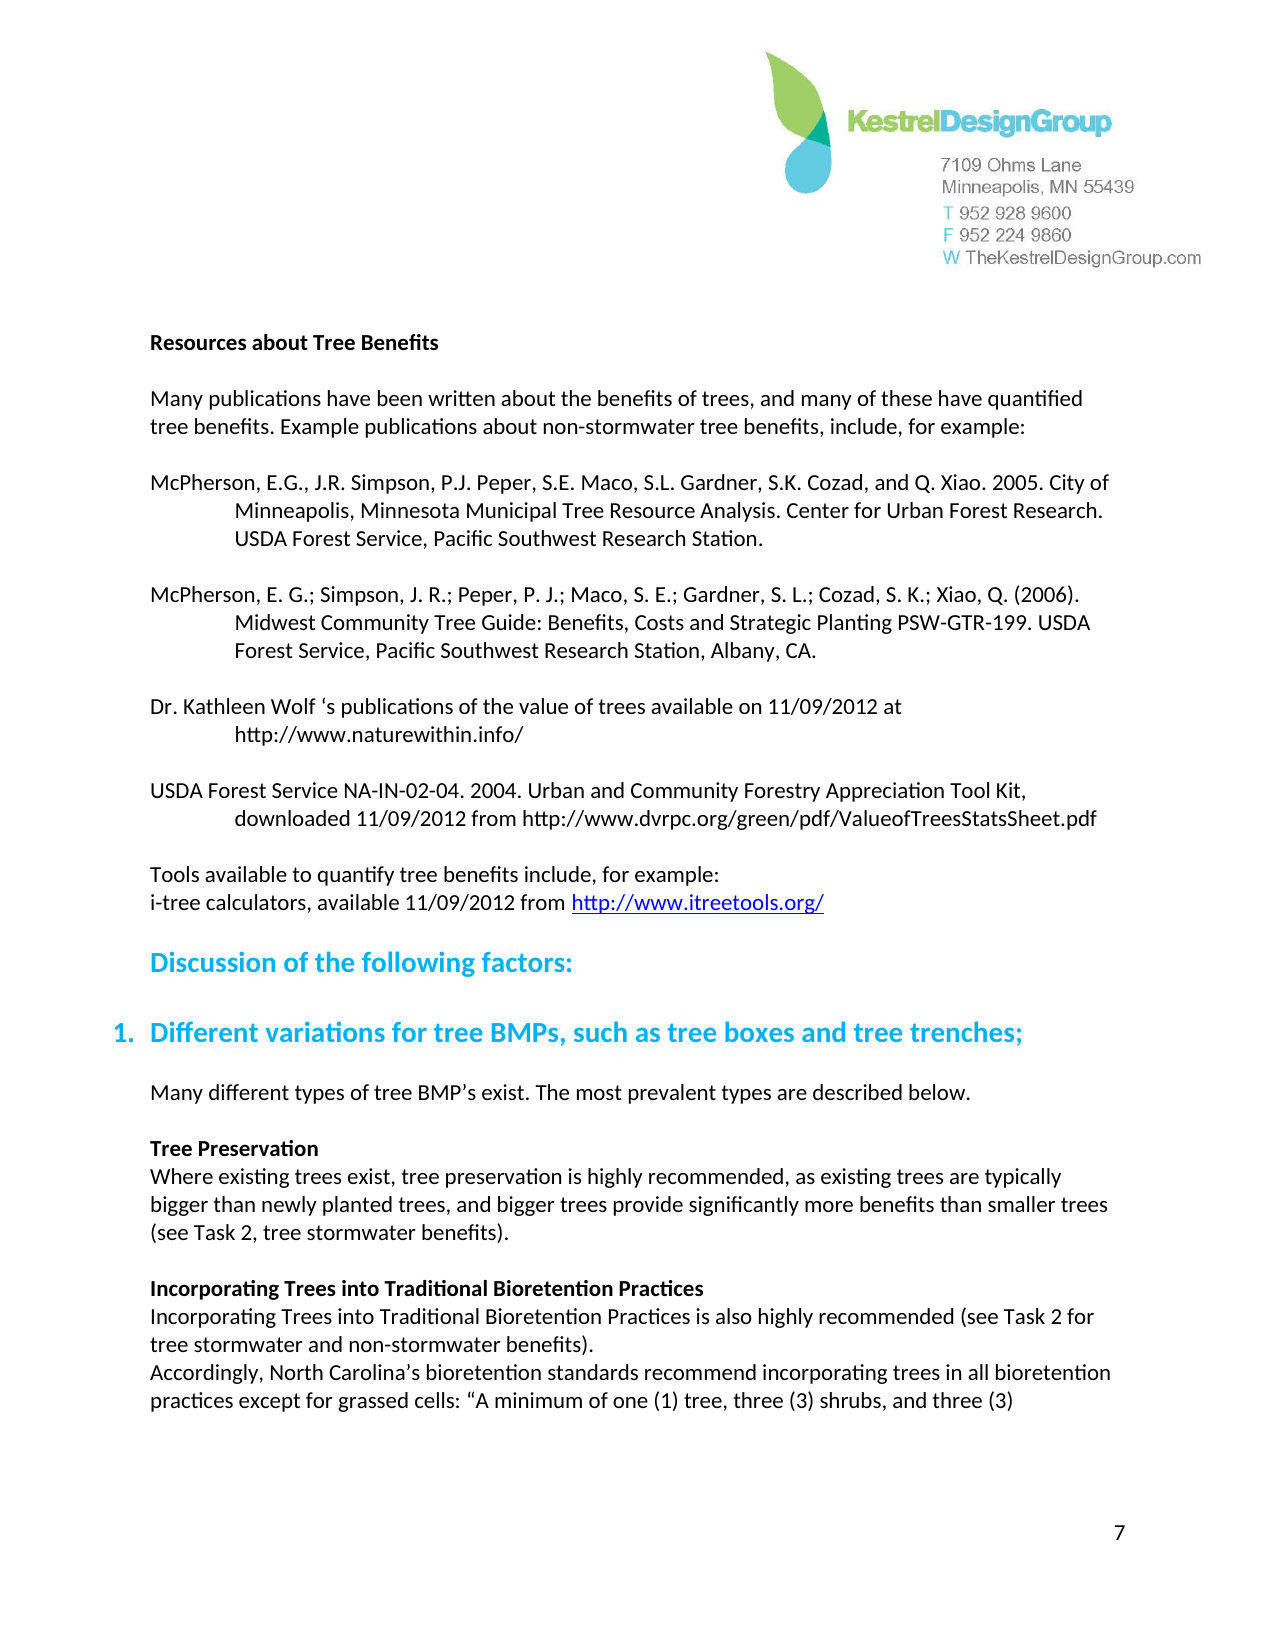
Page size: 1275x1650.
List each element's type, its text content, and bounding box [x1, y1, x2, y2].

list Different variations for tree BMPs, such as tree boxes and tree trenches; [112, 1014, 1125, 1050]
text McPherson, E. G.; Simpson, J. R.; Peper, P. J.; Maco, S. E.; Gardner, S. L.; Cozad, S. K.; Xiao, Q. (2006). Midwest Community Tree Guide: Benefits, Costs and Strategic Planting PSW-GTR-199. USDA Forest Service, Pacific Southwest Research Station, Albany, CA. [150, 580, 1125, 664]
text Many publications have been written about the benefits of trees, and many of these have quantified tree benefits. Example publications about non-stormwater tree benefits, include, for example: [150, 384, 1125, 440]
text Resources about Tree Benefits [150, 328, 1125, 356]
text Incorporating Trees into Traditional Bioretention Practices is also highly recommended (see Task 2 for tree stormwater and non-stormwater benefits). [150, 1302, 1125, 1358]
text McPherson, E.G., J.R. Simpson, P.J. Peper, S.E. Maco, S.L. Gardner, S.K. Cozad, and Q. Xiao. 2005. City of Minneapolis, Minnesota Municipal Tree Resource Analysis. Center for Urban Forest Research. USDA Forest Service, Pacific Southwest Research Station. [150, 468, 1125, 552]
text Incorporating Trees into Traditional Bioretention Practices [150, 1274, 1125, 1302]
picture [757, 44, 1210, 274]
text Many different types of tree BMP’s exist. The most prevalent types are described below. [150, 1078, 1125, 1106]
text Tree Preservation [150, 1134, 1125, 1162]
text USDA Forest Service NA-IN-02-04. 2004. Urban and Community Forestry Appreciation Tool Kit, downloaded 11/09/2012 from http://www.dvrpc.org/green/pdf/ValueofTreesStatsSheet.pdf [150, 776, 1125, 832]
text Tools available to quantify tree benefits include, for example: [150, 860, 1125, 888]
text Where existing trees exist, tree preservation is highly recommended, as existing trees are typically bigger than newly planted trees, and bigger trees provide significantly more benefits than smaller trees (see Task 2, tree stormwater benefits). [150, 1162, 1125, 1246]
text Discussion of the following factors: [150, 944, 1125, 980]
text i-tree calculators, available 11/09/2012 from http://www.itreetools.org/ [150, 888, 1125, 916]
text Dr. Kathleen Wolf ‘s publications of the value of trees available on 11/09/2012 at http://www.naturewithin.info/ [150, 692, 1125, 748]
